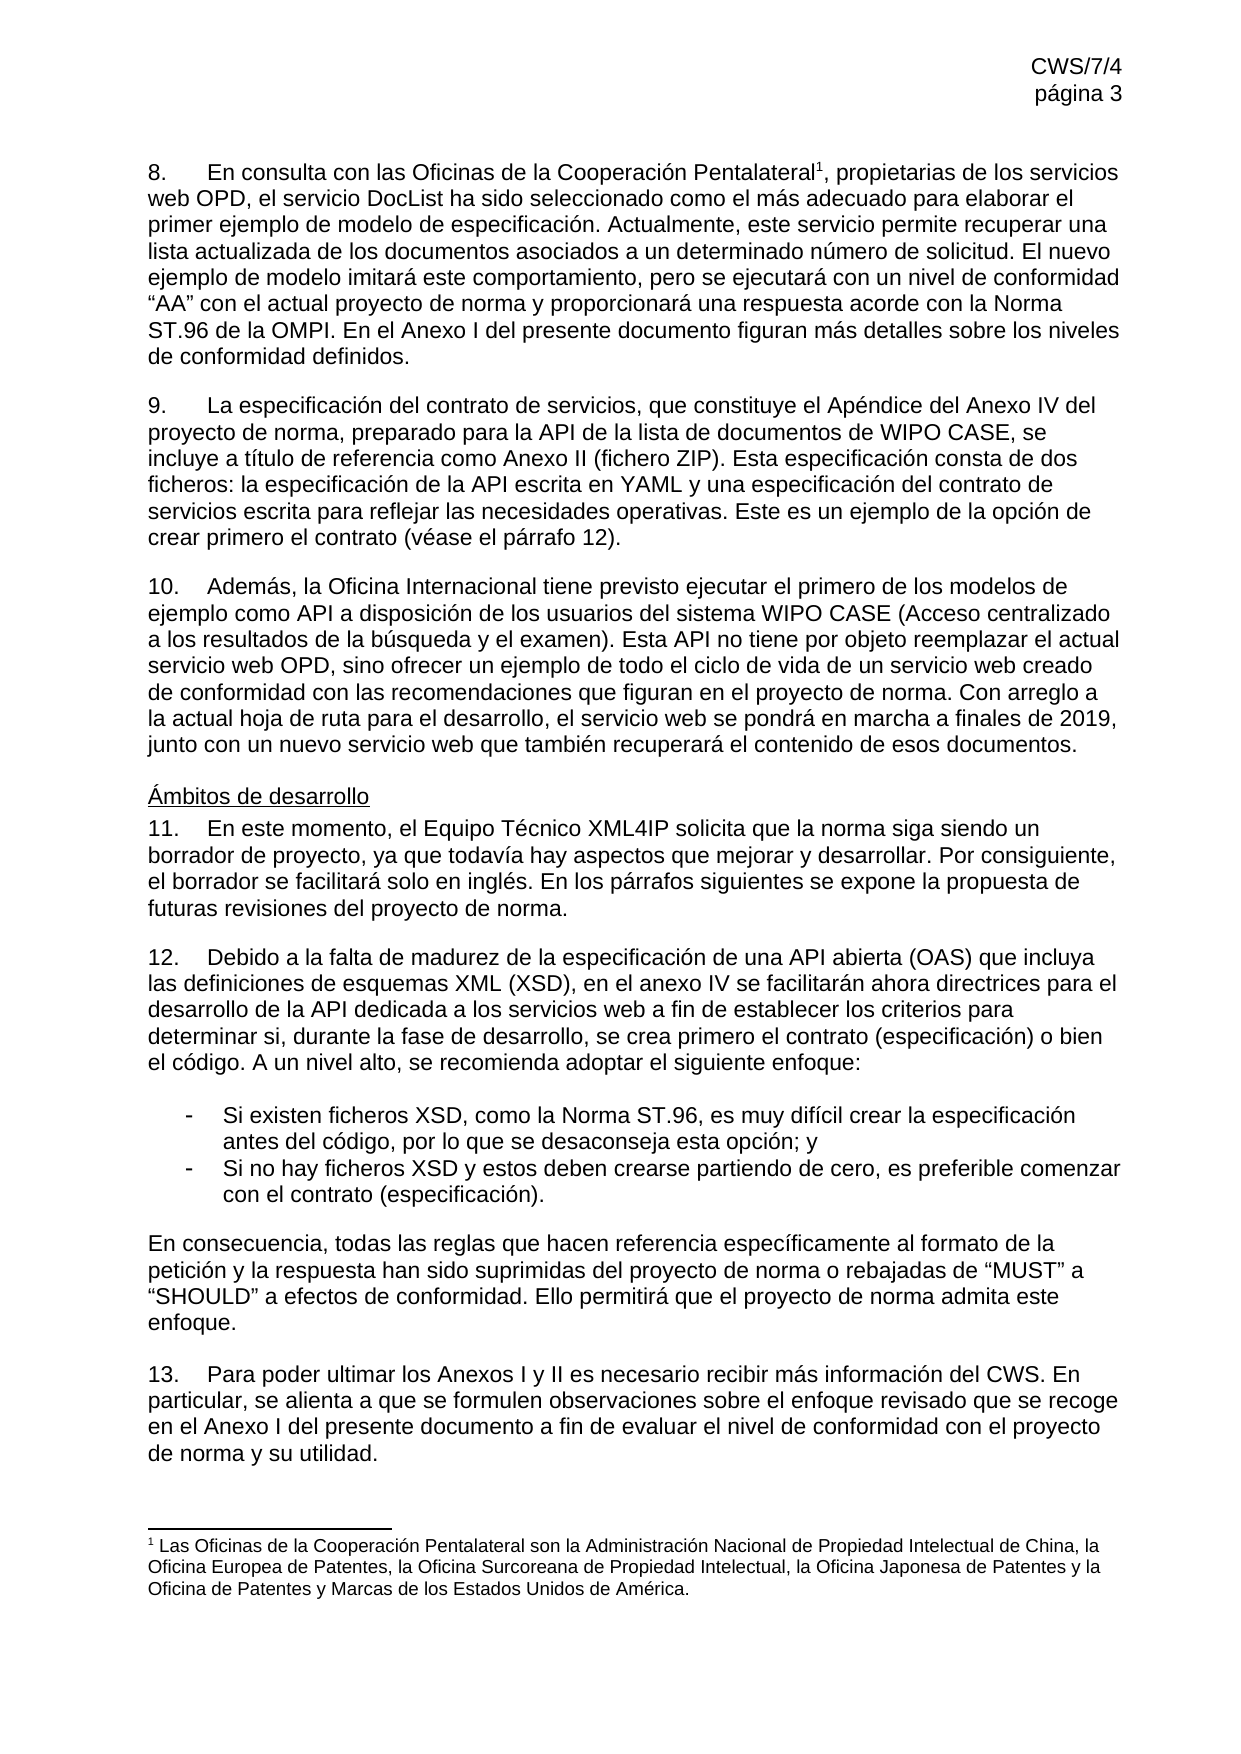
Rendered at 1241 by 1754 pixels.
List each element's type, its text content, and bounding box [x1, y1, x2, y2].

list Si existen ficheros XSD, como la Norma ST.96, es muy difícil crear la especificación antes del código, por lo que se desaconseja esta opción; y [185, 1102, 1122, 1154]
subtitle Ámbitos de desarrollo [148, 783, 1122, 809]
list Debido a la falta de madurez de la especificación de una API abierta (OAS) que incluya las definiciones de esquemas XML (XSD), en el anexo IV se facilitarán ahora directrices para el desarrollo de la API dedicada a los servicios web a fin de establecer los criterios para determinar si, durante la fase de desarrollo, se crea primero el contrato (especificación) o bien el código. A un nivel alto, se recomienda adoptar el siguiente enfoque: [148, 944, 1122, 1076]
list Para poder ultimar los Anexos I y II es necesario recibir más información del CWS. En particular, se alienta a que se formulen observaciones sobre el enfoque revisado que se recoge en el Anexo I del presente documento a fin de evaluar el nivel de conformidad con el proyecto de norma y su utilidad. [148, 1361, 1122, 1466]
list En consulta con las Oficinas de la Cooperación Pentalateral, propietarias de los servicios web OPD, el servicio DocList ha sido seleccionado como el más adecuado para elaborar el primer ejemplo de modelo de especificación. Actualmente, este servicio permite recuperar una lista actualizada de los documentos asociados a un determinado número de solicitud. El nuevo ejemplo de modelo imitará este comportamiento, pero se ejecutará con un nivel de conformidad “AA” con el actual proyecto de norma y proporcionará una respuesta acorde con la Norma ST.96 de la OMPI. En el Anexo I del presente documento figuran más detalles sobre los niveles de conformidad definidos. [148, 158, 1122, 369]
list En este momento, el Equipo Técnico XML4IP solicita que la norma siga siendo un borrador de proyecto, ya que todavía hay aspectos que mejorar y desarrollar. Por consiguiente, el borrador se facilitará solo en inglés. En los párrafos siguientes se expone la propuesta de futuras revisiones del proyecto de norma. [148, 815, 1122, 921]
text En consecuencia, todas las reglas que hacen referencia específicamente al formato de la petición y la respuesta han sido suprimidas del proyecto de norma o rebajadas de “MUST” a “SHOULD” a efectos de conformidad. Ello permitirá que el proyecto de norma admita este enfoque. [148, 1230, 1122, 1336]
list Si no hay ficheros XSD y estos deben crearse partiendo de cero, es preferible comenzar con el contrato (especificación). [185, 1154, 1122, 1207]
list Además, la Oficina Internacional tiene previsto ejecutar el primero de los modelos de ejemplo como API a disposición de los usuarios del sistema WIPO CASE (Acceso centralizado a los resultados de la búsqueda y el examen). Esta API no tiene por objeto reemplazar el actual servicio web OPD, sino ofrecer un ejemplo de todo el ciclo de vida de un servicio web creado de conformidad con las recomendaciones que figuran en el proyecto de norma. Con arreglo a la actual hoja de ruta para el desarrollo, el servicio web se pondrá en marcha a finales de 2019, junto con un nuevo servicio web que también recuperará el contenido de esos documentos. [148, 573, 1122, 758]
list La especificación del contrato de servicios, que constituye el Apéndice del Anexo IV del proyecto de norma, preparado para la API de la lista de documentos de WIPO CASE, se incluye a título de referencia como Anexo II (fichero ZIP). Esta especificación consta de dos ficheros: la especificación de la API escrita en YAML y una especificación del contrato de servicios escrita para reflejar las necesidades operativas. Este es un ejemplo de la opción de crear primero el contrato (véase el párrafo 12). [148, 392, 1122, 550]
